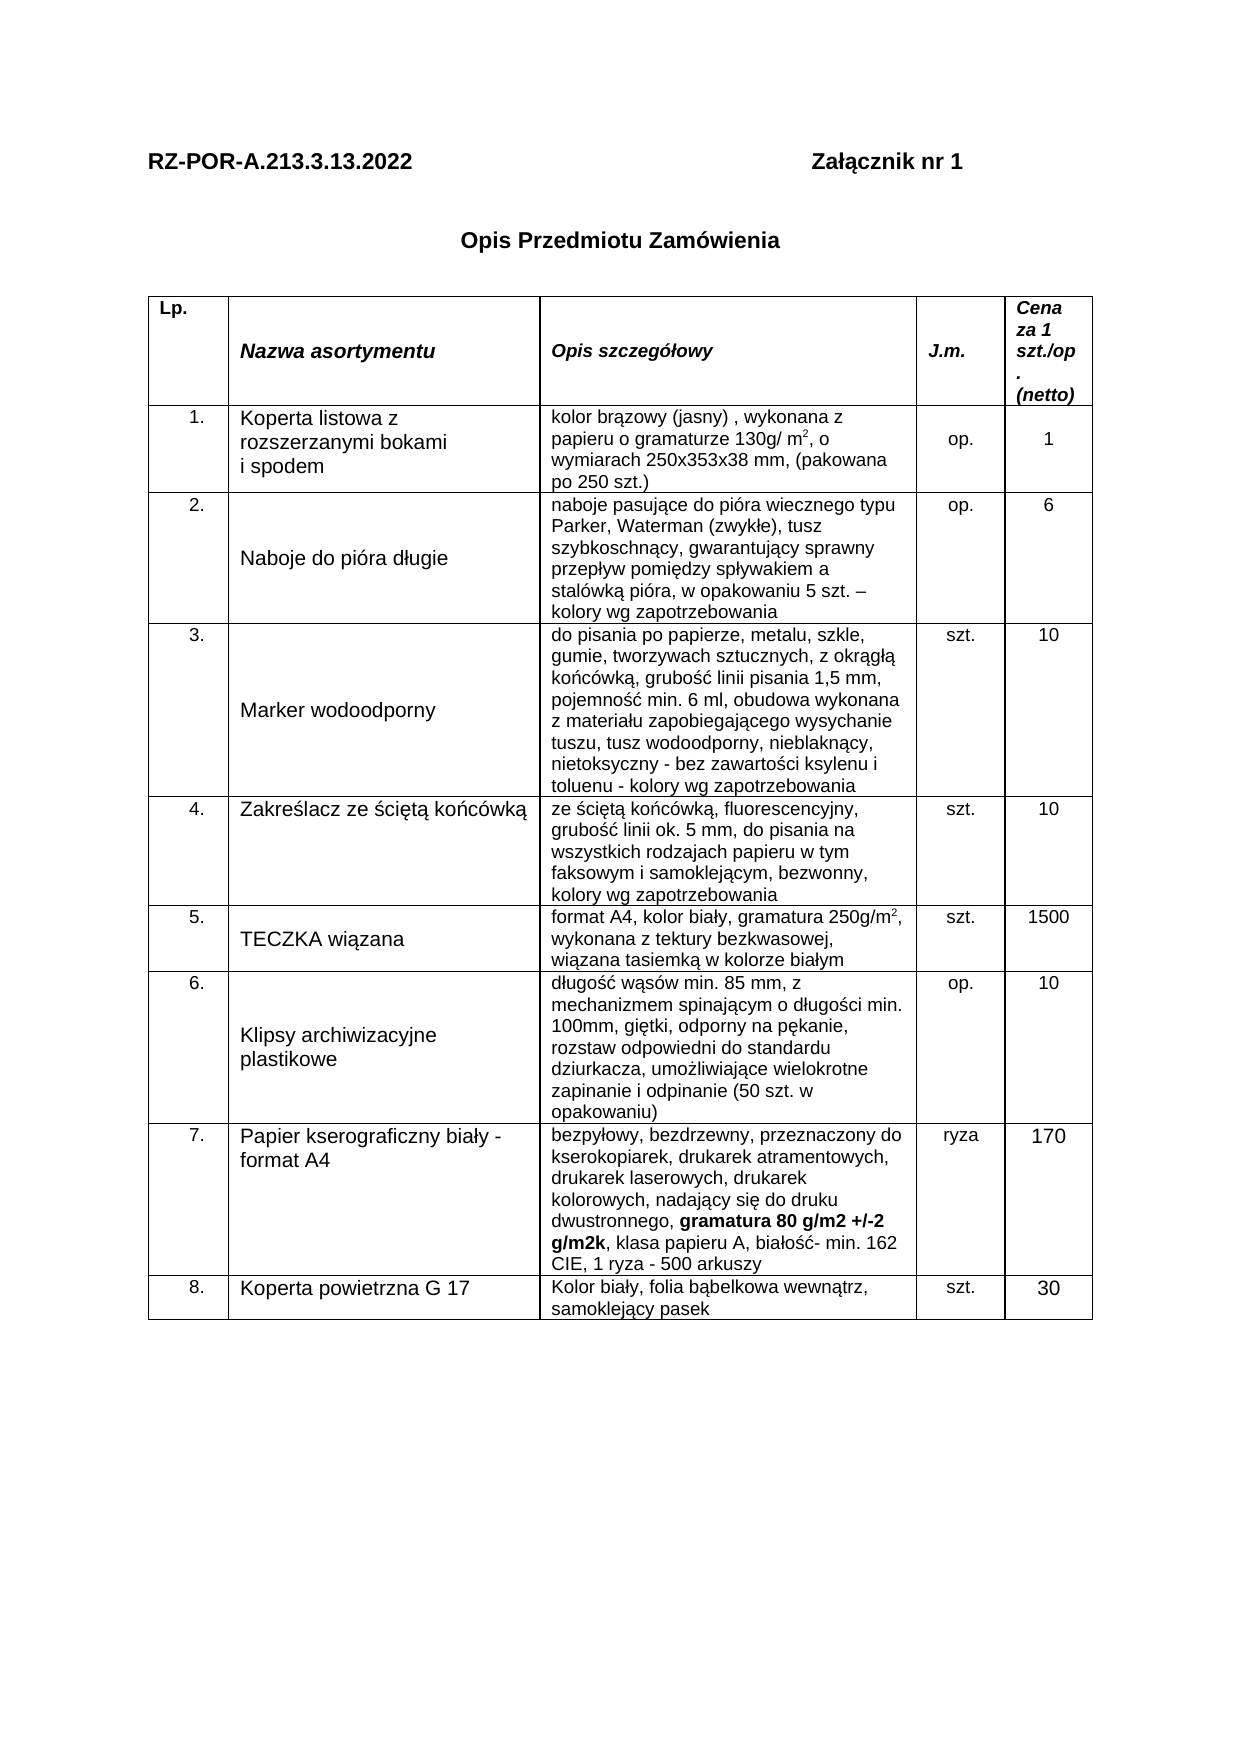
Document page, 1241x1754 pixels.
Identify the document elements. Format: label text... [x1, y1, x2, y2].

table_cell format A4, kolor biały, gramatura 250g/m2, wykonana z tektury bezkwasowej, wiązana tasiemką w kolorze białym [541, 906, 916, 971]
table_cell op. [917, 972, 1004, 1123]
table_cell szt. [917, 1276, 1004, 1319]
text Opis Przedmiotu Zamówienia [148, 227, 1093, 253]
table_cell Koperta listowa z rozszerzanymi bokami i spodem [229, 406, 539, 492]
table_cell 1500 [1006, 906, 1092, 971]
table_cell długość wąsów min. 85 mm, z mechanizmem spinającym o długości min. 100mm, giętki, odporny na pękanie, rozstaw odpowiedni do standardu dziurkacza, umożliwiające wielokrotne zapinanie i odpinanie (50 szt. w opakowaniu) [541, 972, 916, 1123]
table_cell [149, 624, 228, 796]
table_cell 1 [1006, 406, 1092, 492]
table_header J.m. [917, 297, 1004, 405]
table_cell Kolor biały, folia bąbelkowa wewnątrz, samoklejący pasek [541, 1276, 916, 1319]
table_cell [149, 406, 228, 492]
table_cell [149, 972, 228, 1123]
table_cell 170 [1006, 1124, 1092, 1275]
table_cell ze ściętą końcówką, fluorescencyjny, grubość linii ok. 5 mm, do pisania na wszystkich rodzajach papieru w tym faksowym i samoklejącym, bezwonny, kolory wg zapotrzebowania [541, 797, 916, 905]
table_cell [149, 1124, 228, 1275]
table_cell Koperta powietrzna G 17 [229, 1276, 539, 1319]
table_cell naboje pasujące do pióra wiecznego typu Parker, Waterman (zwykłe), tusz szybkoschnący, gwarantujący sprawny przepływ pomiędzy spływakiem a stalówką pióra, w opakowaniu 5 szt. – kolory wg zapotrzebowania [541, 493, 916, 623]
table_cell bezpyłowy, bezdrzewny, przeznaczony do kserokopiarek, drukarek atramentowych, drukarek laserowych, drukarek kolorowych, nadający się do druku dwustronnego, gramatura 80 g/m2 +/-2 g/m2k, klasa papieru A, białość- min. 162 CIE, 1 ryza - 500 arkuszy [541, 1124, 916, 1275]
table_cell 10 [1006, 972, 1092, 1123]
table_cell 30 [1006, 1276, 1092, 1319]
table_cell [149, 1276, 228, 1319]
table_cell Marker wodoodporny [229, 624, 539, 796]
table_header Cena za 1 szt./op. (netto) [1006, 297, 1092, 405]
table_cell do pisania po papierze, metalu, szkle, gumie, tworzywach sztucznych, z okrągłą końcówką, grubość linii pisania 1,5 mm, pojemność min. 6 ml, obudowa wykonana z materiału zapobiegającego wysychanie tuszu, tusz wodoodporny, nieblaknący, nietoksyczny - bez zawartości ksylenu i toluenu - kolory wg zapotrzebowania [541, 624, 916, 796]
table_cell 10 [1006, 624, 1092, 796]
text RZ-POR-A.213.3.13.2022 Załącznik nr 1 [148, 148, 1093, 174]
table_cell TECZKA wiązana [229, 906, 539, 971]
table_cell Naboje do pióra długie [229, 493, 539, 623]
table_header Nazwa asortymentu [229, 297, 539, 405]
table_cell op. [917, 406, 1004, 492]
table_cell Zakreślacz ze ściętą końcówką [229, 797, 539, 905]
table_cell [149, 493, 228, 623]
table_cell Klipsy archiwizacyjne plastikowe [229, 972, 539, 1123]
table_cell szt. [917, 906, 1004, 971]
table_cell op. [917, 493, 1004, 623]
table_cell ryza [917, 1124, 1004, 1275]
table_cell 10 [1006, 797, 1092, 905]
table_cell [149, 906, 228, 971]
table_cell szt. [917, 797, 1004, 905]
table_cell [149, 797, 228, 905]
table_cell szt. [917, 624, 1004, 796]
table_cell kolor brązowy (jasny) , wykonana z papieru o gramaturze 130g/ m2, o wymiarach 250x353x38 mm, (pakowana po 250 szt.) [541, 406, 916, 492]
table_cell 6 [1006, 493, 1092, 623]
table_header Opis szczegółowy [541, 297, 916, 405]
table_header Lp. [149, 297, 228, 405]
table_cell Papier kserograficzny biały - format A4 [229, 1124, 539, 1275]
